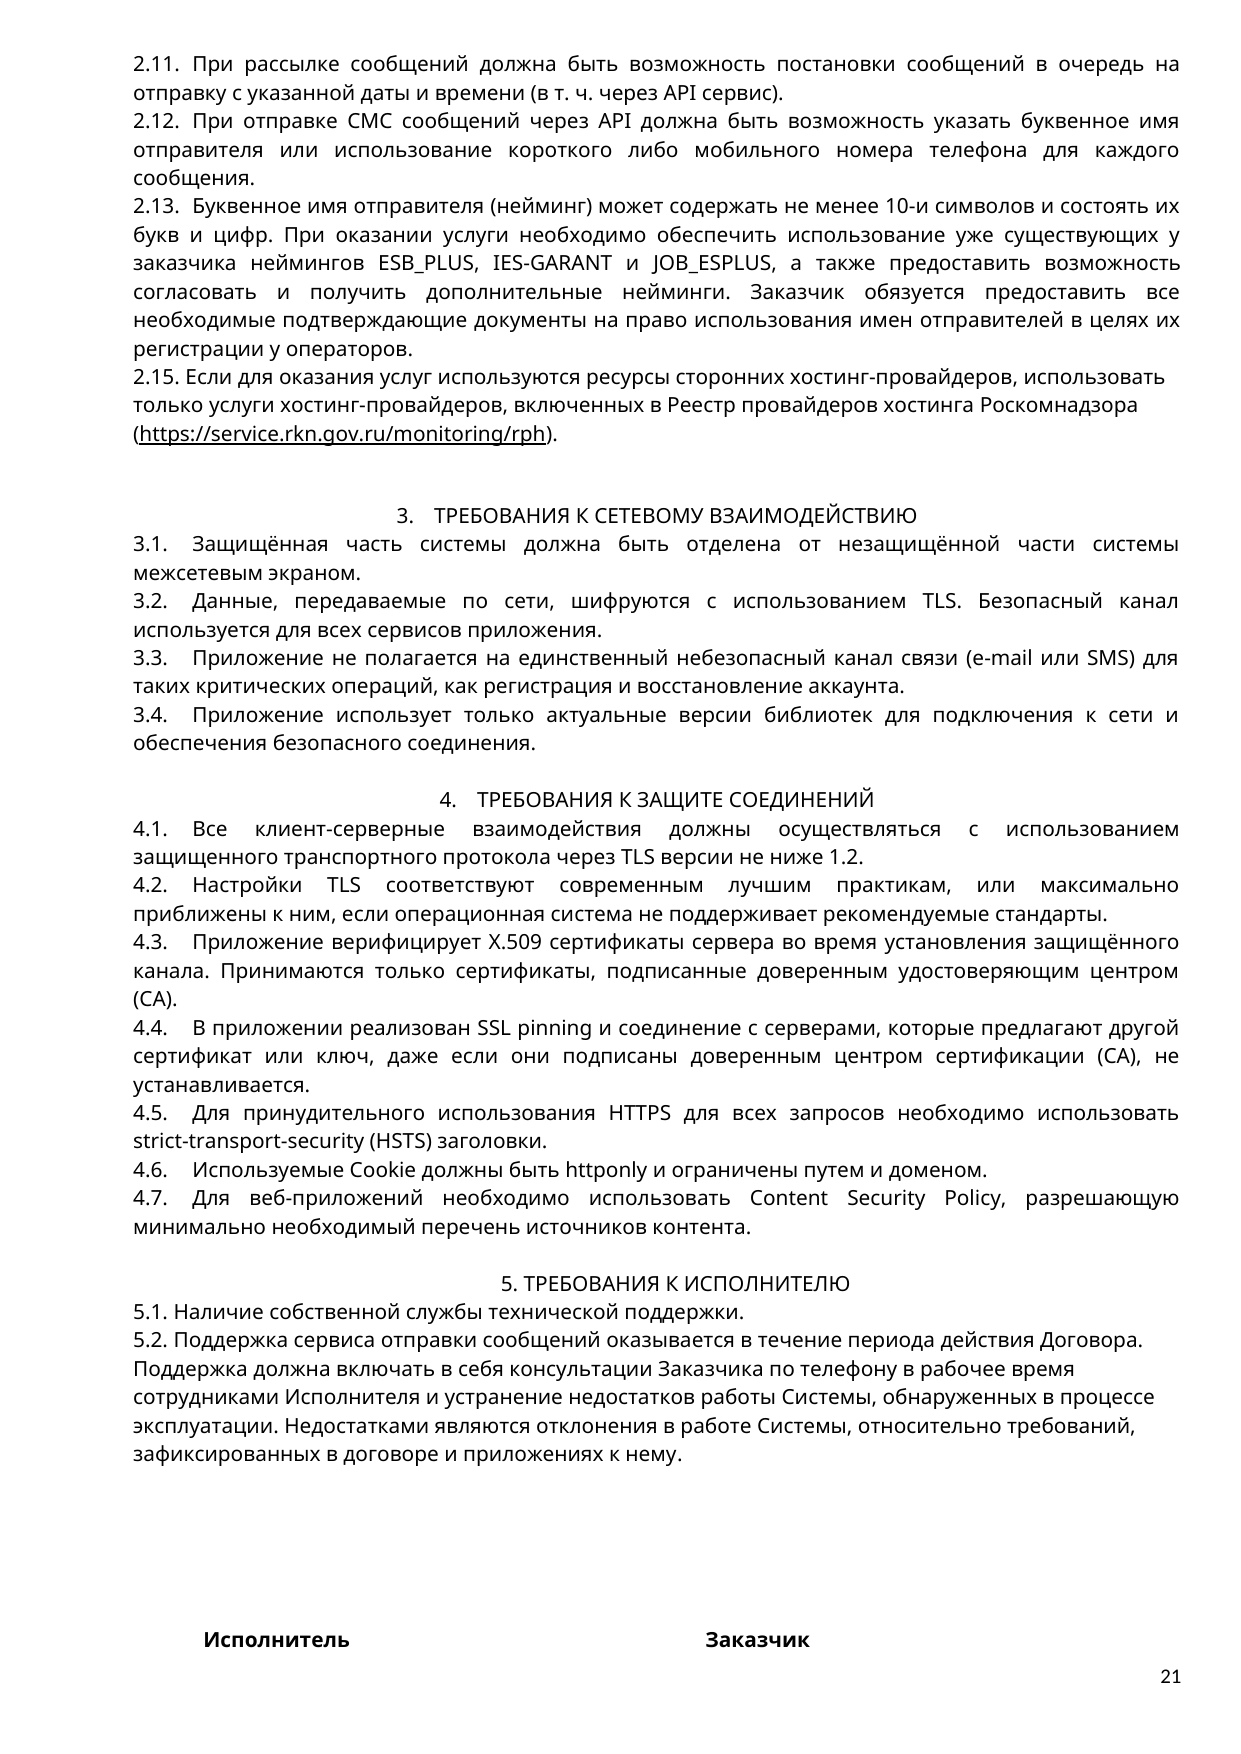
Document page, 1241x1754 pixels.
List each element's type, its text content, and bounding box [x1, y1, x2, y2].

list Приложение не полагается на единственный небезопасный канал связи (e-mail или SMS) для таких критических операций, как регистрация и восстановление аккаунта. [133, 643, 1180, 700]
list Буквенное имя отправителя (нейминг) может содержать не менее 10-и символов и состоять их букв и цифр. При оказании услуги необходимо обеспечить использование уже существующих у заказчика неймингов ESB_PLUS, IES-GARANT и JOB_ESPLUS, а также предоставить возможность согласовать и получить дополнительные нейминги. Заказчик обязуется предоставить все необходимые подтверждающие документы на право использования имен отправителей в целях их регистрации у операторов. [133, 192, 1181, 362]
list В приложении реализован SSL pinning и соединение с серверами, которые предлагают другой сертификат или ключ, даже если они подписаны доверенным центром сертификации (CA), не устанавливается. [133, 1013, 1180, 1098]
list Приложение верифицирует X.509 сертификаты сервера во время установления защищённого канала. Принимаются только сертификаты, подписанные доверенным удостоверяющим центром (CA). [133, 927, 1180, 1013]
text 5.1. Наличие собственной службы технической поддержки. [133, 1297, 1181, 1326]
list При рассылке сообщений должна быть возможность постановки сообщений в очередь на отправку с указанной даты и времени (в т. ч. через API сервис). [133, 49, 1181, 106]
subtitle ТРЕБОВАНИЯ К ЗАЩИТЕ СОЕДИНЕНИЙ [133, 785, 1181, 814]
subtitle 5. ТРЕБОВАНИЯ К ИСПОЛНИТЕЛЮ [170, 1269, 1181, 1297]
text 5.2. Поддержка сервиса отправки сообщений оказывается в течение периода действия Договора. [133, 1326, 1181, 1354]
list Используемые Cookie должны быть httponly и ограничены путем и доменом. [133, 1155, 1180, 1183]
list Данные, передаваемые по сети, шифруются с использованием TLS. Безопасный канал используется для всех сервисов приложения. [133, 586, 1180, 643]
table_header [694, 1626, 1122, 1654]
list Для принудительного использования HTTPS для всех запросов необходимо использовать strict-transport-security (HSTS) заголовки. [133, 1098, 1180, 1155]
list Приложение использует только актуальные версии библиотек для подключения к сети и обеспечения безопасного соединения. [133, 700, 1180, 757]
list Защищённая часть системы должна быть отделена от незащищённой части системы межсетевым экраном. [133, 529, 1180, 586]
list Для веб-приложений необходимо использовать Content Security Policy, разрешающую минимально необходимый перечень источников контента. [133, 1183, 1180, 1240]
list Все клиент-серверные взаимодействия должны осуществляться с использованием защищенного транспортного протокола через TLS версии не ниже 1.2. [133, 814, 1180, 871]
list При отправке СМС сообщений через API должна быть возможность указать буквенное имя отправителя или использование короткого либо мобильного номера телефона для каждого сообщения. [133, 106, 1181, 192]
subtitle ТРЕБОВАНИЯ К СЕТЕВОМУ ВЗАИМОДЕЙСТВИЮ [133, 501, 1181, 529]
text Поддержка должна включать в себя консультации Заказчика по телефону в рабочее время сотрудниками Исполнителя и устранение недостатков работы Системы, обнаруженных в процессе эксплуатации. Недостатками являются отклонения в работе Системы, относительно требований, зафиксированных в договоре и приложениях к нему. [133, 1354, 1181, 1468]
list Настройки TLS соответствуют современным лучшим практикам, или максимально приближены к ним, если операционная система не поддерживает рекомендуемые стандарты. [133, 871, 1180, 927]
text 2.15. Если для оказания услуг используются ресурсы сторонних хостинг-провайдеров, использовать только услуги хостинг-провайдеров, включенных в Реестр провайдеров хостинга Роскомнадзора (https://service.rkn.gov.ru/monitoring/rph). [133, 362, 1181, 447]
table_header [192, 1626, 694, 1654]
